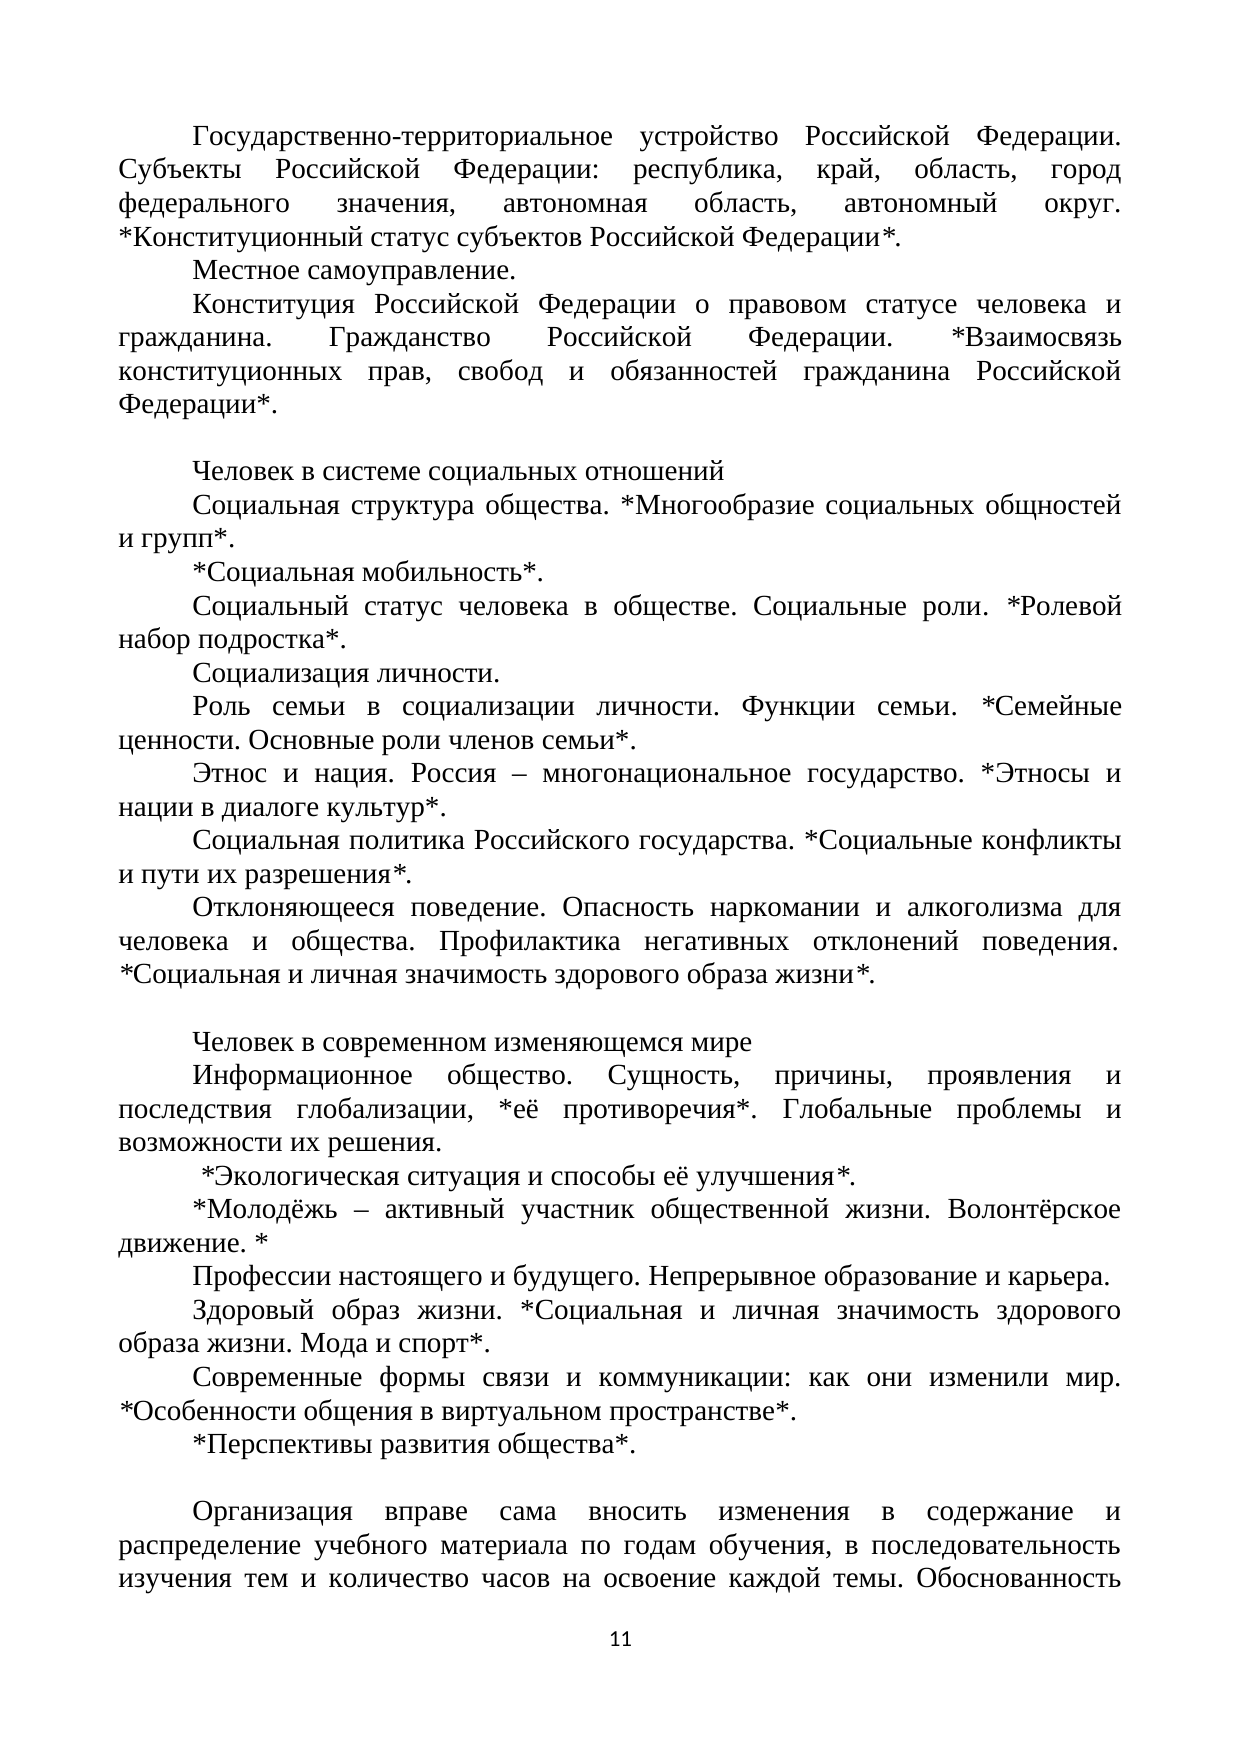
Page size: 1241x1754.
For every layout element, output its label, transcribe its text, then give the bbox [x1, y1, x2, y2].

text Социальный статус человека в обществе. Социальные роли. *Ролевой набор подростка*. [118, 588, 1122, 655]
text Отклоняющееся поведение. Опасность наркомании и алкоголизма для человека и общества. Профилактика негативных отклонений поведения. *Социальная и личная значимость здорового образа жизни*. [118, 889, 1122, 990]
text *Экологическая ситуация и способы её улучшения*. [118, 1158, 1122, 1191]
text Социальная политика Российского государства. *Социальные конфликты и пути их разрешения*. [118, 822, 1122, 889]
text Этнос и нация. Россия – многонациональное государство. *Этносы и нации в диалоге культур*. [118, 755, 1122, 822]
text Социализация личности. [118, 655, 1122, 688]
text Государственно-территориальное устройство Российской Федерации. Субъекты Российской Федерации: республика, край, область, город федерального значения, автономная область, автономный округ. *Конституционный статус субъектов Российской Федерации*. [118, 118, 1122, 252]
text Здоровый образ жизни. *Социальная и личная значимость здорового образа жизни. Мода и спорт*. [118, 1292, 1122, 1359]
text Человек в современном изменяющемся мире [118, 1024, 1122, 1057]
text Местное самоуправление. [118, 252, 1122, 286]
text *Социальная мобильность*. [118, 554, 1122, 588]
text Человек в системе социальных отношений [118, 453, 1122, 487]
text Современные формы связи и коммуникации: как они изменили мир. *Особенности общения в виртуальном пространстве*. [118, 1359, 1122, 1426]
text Роль семьи в социализации личности. Функции семьи. *Семейные ценности. Основные роли членов семьи*. [118, 688, 1122, 755]
text Конституция Российской Федерации о правовом статусе человека и гражданина. Гражданство Российской Федерации. *Взаимосвязь конституционных прав, свобод и обязанностей гражданина Российской Федерации*. [118, 286, 1122, 420]
text Профессии настоящего и будущего. Непрерывное образование и карьера. [118, 1258, 1122, 1292]
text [118, 1493, 1122, 1594]
text *Молодёжь – активный участник общественной жизни. Волонтёрское движение. * [118, 1191, 1122, 1258]
text Социальная структура общества. *Многообразие социальных общностей и групп*. [118, 487, 1122, 554]
text *Перспективы развития общества*. [118, 1426, 1122, 1460]
text Информационное общество. Сущность, причины, проявления и последствия глобализации, *её противоречия*. Глобальные проблемы и возможности их решения. [118, 1057, 1122, 1158]
